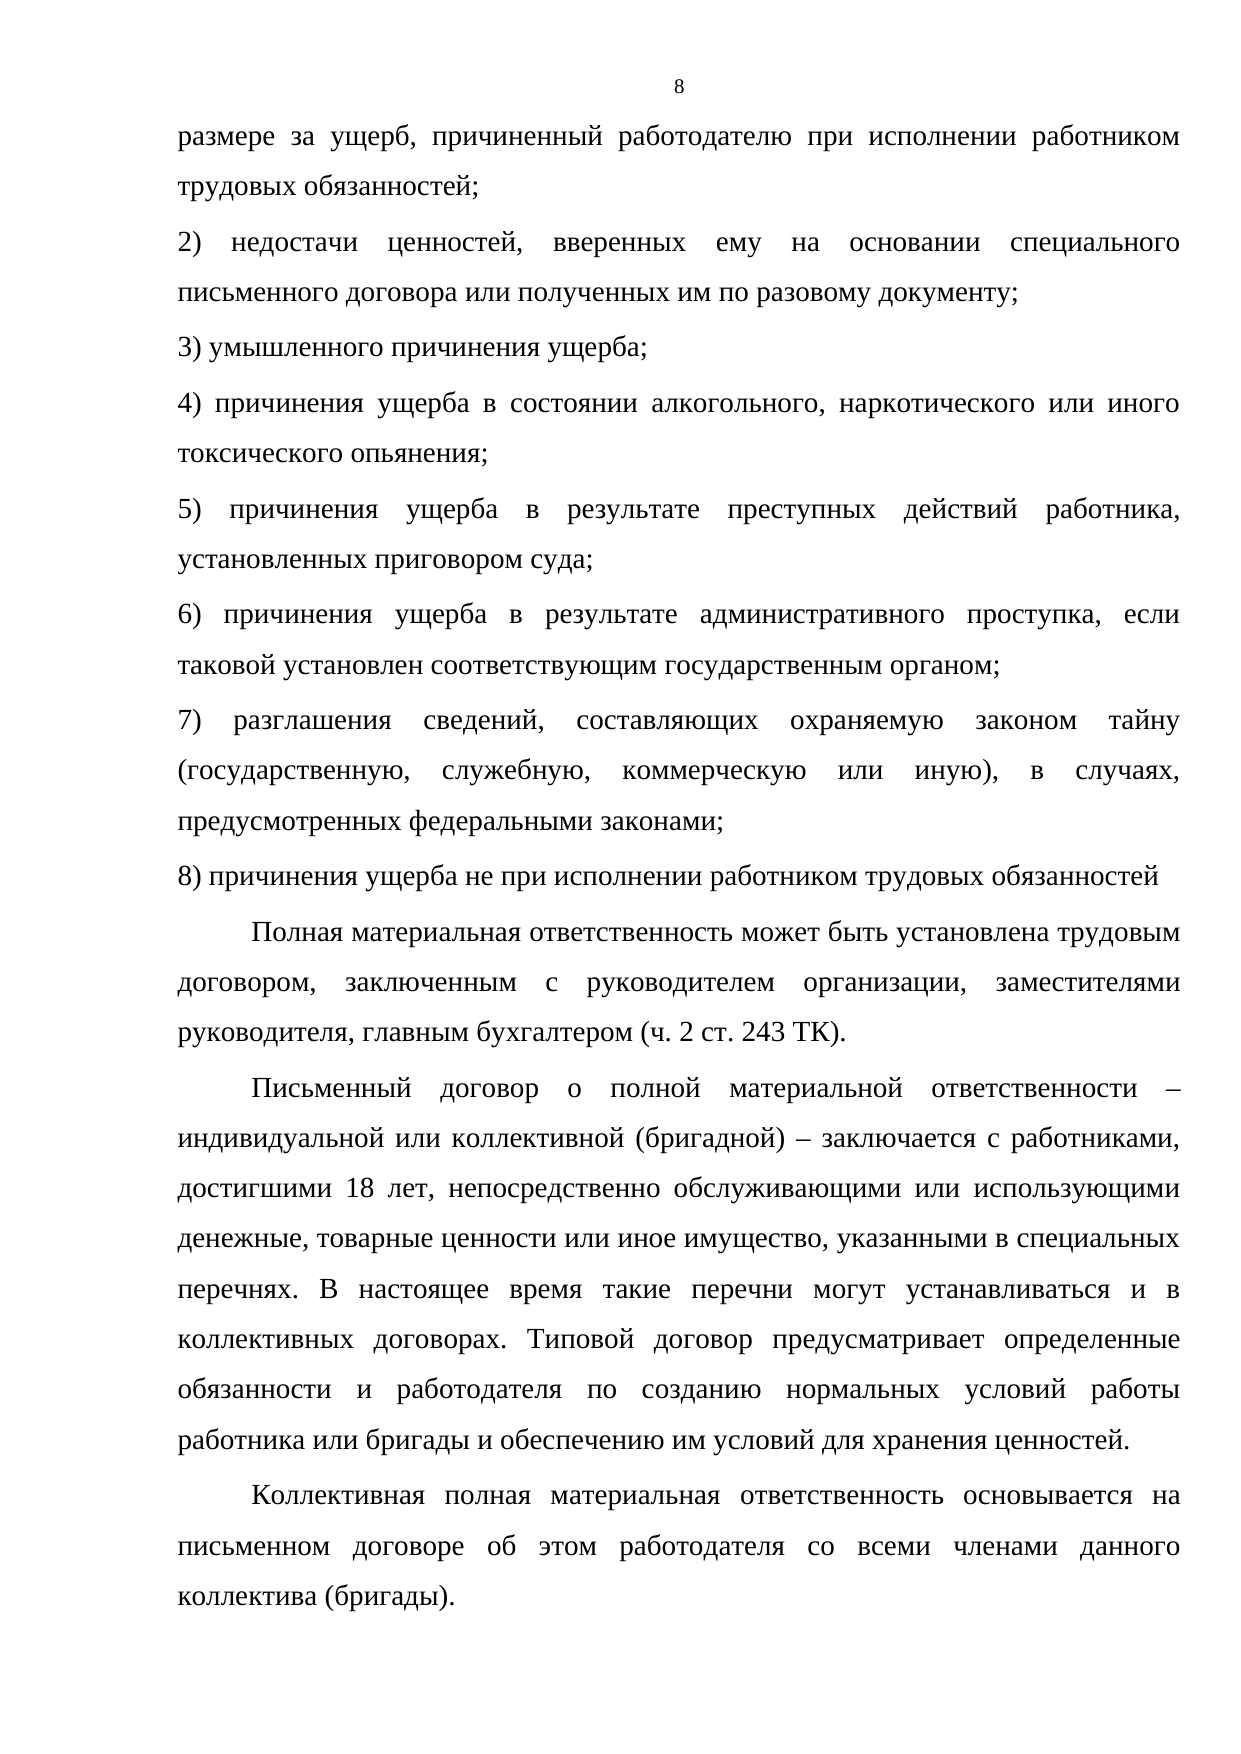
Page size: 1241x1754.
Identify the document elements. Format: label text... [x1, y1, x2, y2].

text 7) разглашения сведений, составляющих охраняемую законом тайну (государственную, служебную, коммерческую или иную), в случаях, предусмотренных федеральными законами; [177, 702, 1181, 836]
text 2) недостачи ценностей, вверенных ему на основании специального письменного договора или полученных им по разовому документу; [177, 224, 1181, 308]
text 5) причинения ущерба в результате преступных действий работника, установленных приговором суда; [177, 491, 1181, 574]
text 3) умышленного причинения ущерба; [177, 329, 1181, 363]
text 4) причинения ущерба в состоянии алкогольного, наркотического или иного токсического опьянения; [177, 385, 1181, 469]
text Полная материальная ответственность может быть установлена трудовым договором, заключенным с руководителем организации, заместителями руководителя, главным бухгалтером (ч. 2 ст. 243 ТК). [177, 914, 1181, 1048]
text Коллективная полная материальная ответственность основывается на письменном договоре об этом работодателя со всеми членами данного коллектива (бригады). [177, 1477, 1181, 1611]
text Письменный договор о полной материальной ответственности – индивидуальной или коллективной (бригадной) – заключается с работниками, достигшими 18 лет, непосредственно обслуживающими или использующими денежные, товарные ценности или иное имущество, указанными в специальных перечнях. В настоящее время такие перечни могут устанавливаться и в коллективных договорах. Типовой договор предусматривает определенные обязанности и работодателя по созданию нормальных условий работы работника или бригады и обеспечению им условий для хранения ценностей. [177, 1070, 1181, 1455]
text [177, 118, 1181, 202]
text 6) причинения ущерба в результате административного проступка, если таковой установлен соответствующим государственным органом; [177, 596, 1181, 680]
text 8) причинения ущерба не при исполнении работником трудовых обязанностей [177, 858, 1181, 892]
